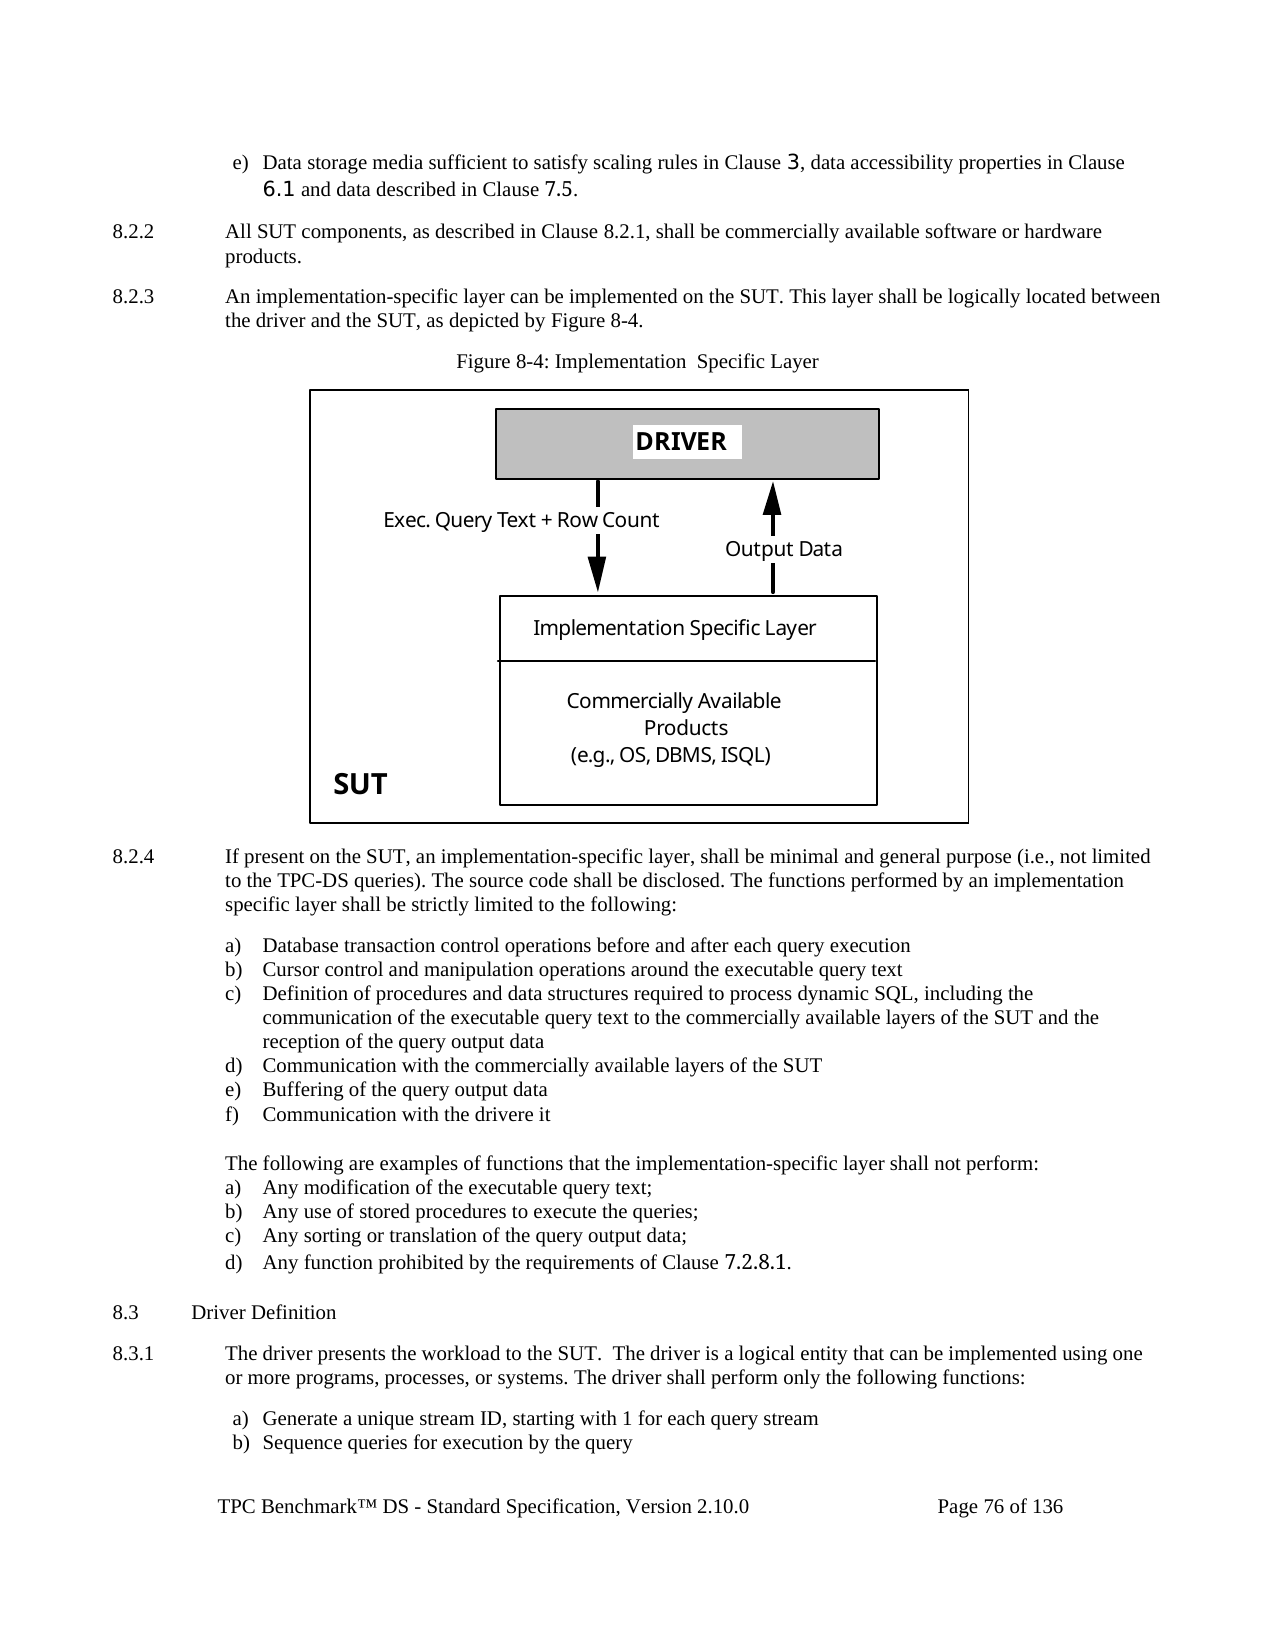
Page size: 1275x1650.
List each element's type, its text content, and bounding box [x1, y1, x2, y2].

list Communication with the drivere it [225, 1101, 1162, 1126]
list Any use of stored procedures to execute the queries; [225, 1199, 1162, 1223]
list Any modification of the executable query text; [225, 1174, 1162, 1199]
list Data storage media sufficient to satisfy scaling rules in Clause ‏3, data accessibility properties in Clause ‏6.1 and data described in Clause 7.5. [232, 150, 1162, 203]
list Cursor control and manipulation operations around the executable query text [225, 957, 1162, 981]
list Database transaction control operations before and after each query execution [225, 933, 1162, 957]
list Generate a unique stream ID, starting with 1 for each query stream [232, 1406, 1162, 1430]
list Buffering of the query output data [225, 1077, 1162, 1101]
list Any function prohibited by the requirements of Clause 7.2.8.1. [225, 1247, 1162, 1275]
text The driver presents the workload to the SUT. The driver is a logical entity that can be implemented using one or more programs, processes, or systems. The driver shall perform only the following functions: [112, 1341, 1162, 1389]
text Driver Definition [112, 1300, 1162, 1324]
list Definition of procedures and data structures required to process dynamic SQL, including the communication of the executable query text to the commercially available layers of the SUT and the reception of the query output data [225, 981, 1162, 1053]
list Any sorting or translation of the query output data; [225, 1223, 1162, 1247]
list Communication with the commercially available layers of the SUT [225, 1053, 1162, 1077]
text If present on the SUT, an implementation-specific layer, shall be minimal and general purpose (i.e., not limited to the TPC-DS queries). The source code shall be disclosed. The functions performed by an implementation specific layer shall be strictly limited to the following: [112, 844, 1162, 916]
list Sequence queries for execution by the query [232, 1430, 1162, 1454]
text The following are examples of functions that the implementation-specific layer shall not perform: [225, 1151, 1162, 1174]
